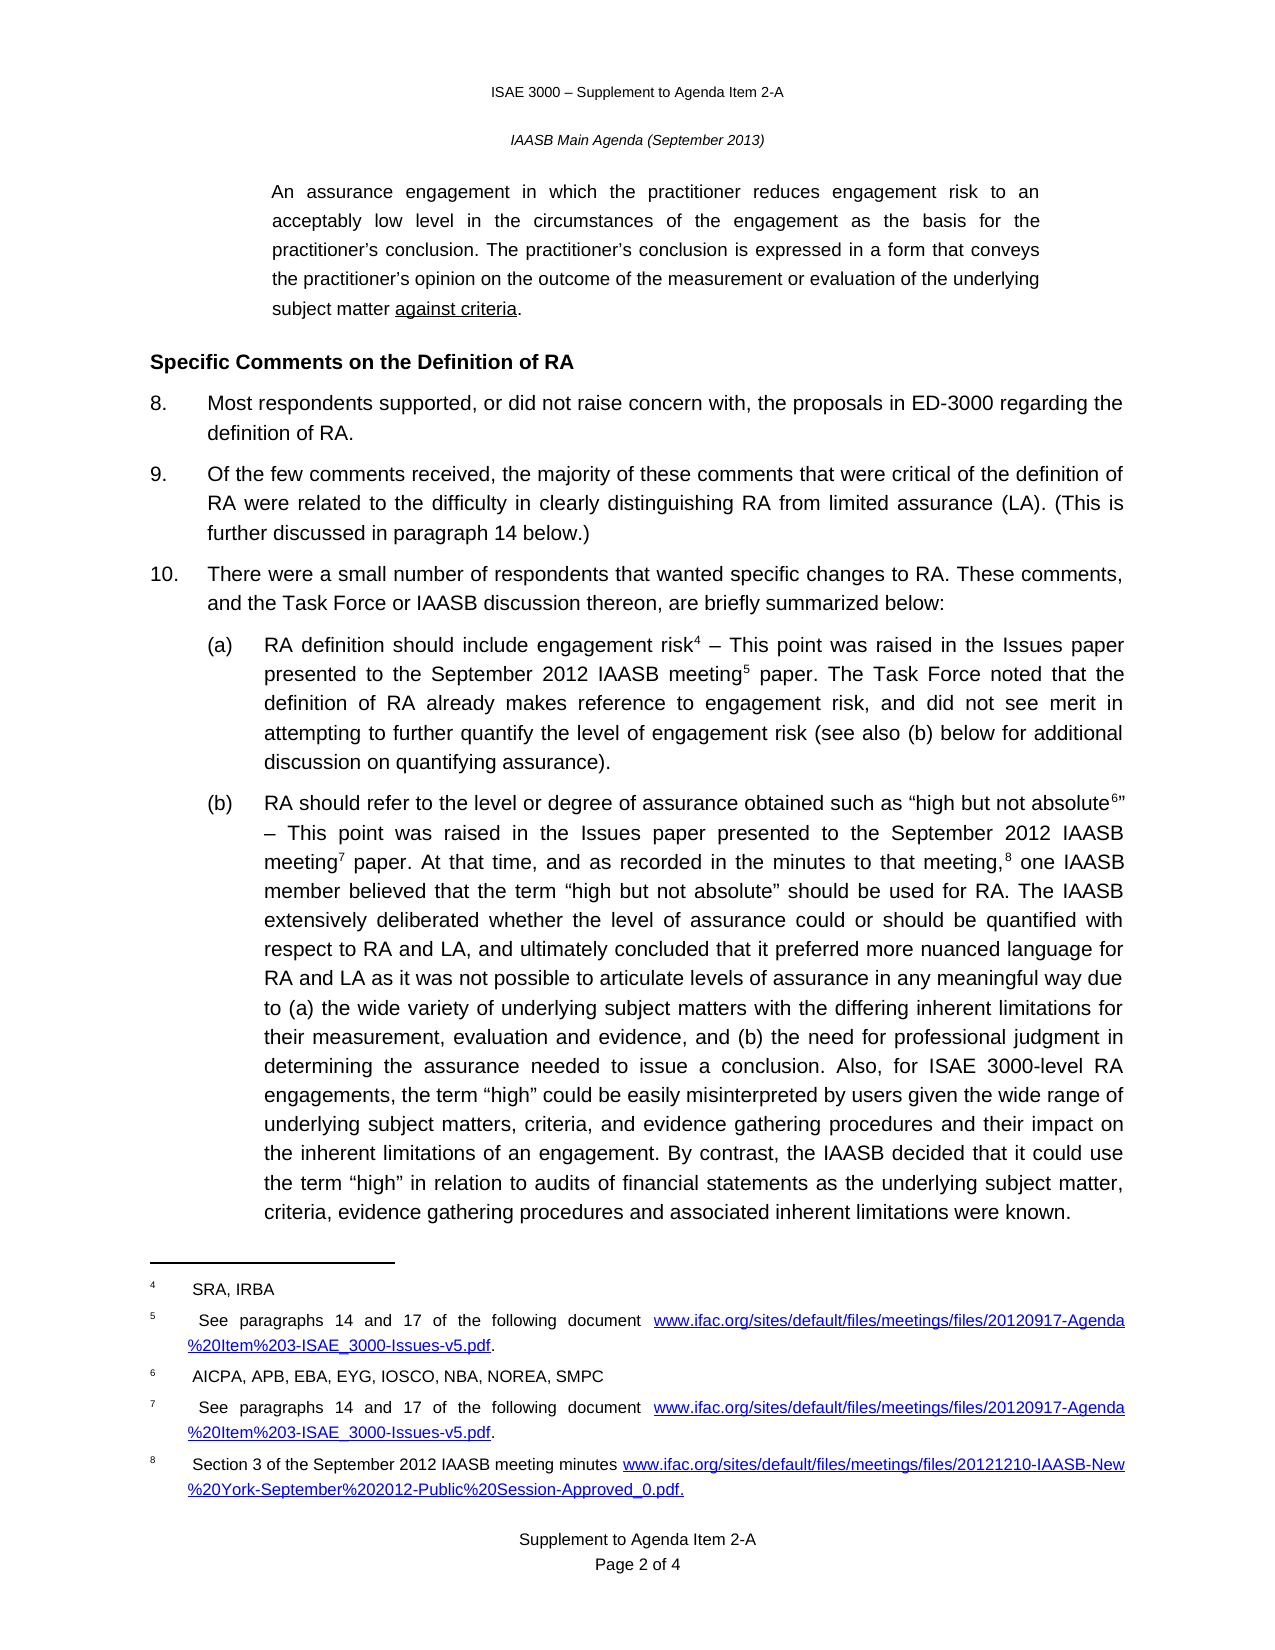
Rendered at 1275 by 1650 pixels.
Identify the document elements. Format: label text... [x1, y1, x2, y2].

list There were a small number of respondents that wanted specific changes to RA. These comments, and the Task Force or IAASB discussion thereon, are briefly summarized below: [150, 558, 1125, 617]
list An assurance engagement in which the practitioner reduces engagement risk to an acceptably low level in the circumstances of the engagement as the basis for the practitioner’s conclusion. The practitioner’s conclusion is expressed in a form that conveys the practitioner’s opinion on the outcome of the measurement or evaluation of the underlying subject matter against criteria. [271, 175, 1040, 321]
list Most respondents supported, or did not raise concern with, the proposals in ED-3000 regarding the definition of RA. [150, 387, 1125, 446]
list RA should refer to the level or degree of assurance obtained such as “high but not absolute” – This point was raised in the Issues paper presented to the September 2012 IAASB meeting paper. At that time, and as recorded in the minutes to that meeting, one IAASB member believed that the term “high but not absolute” should be used for RA. The IAASB extensively deliberated whether the level of assurance could or should be quantified with respect to RA and LA, and ultimately concluded that it preferred more nuanced language for RA and LA as it was not possible to articulate levels of assurance in any meaningful way due to (a) the wide variety of underlying subject matters with the differing inherent limitations for their measurement, evaluation and evidence, and (b) the need for professional judgment in determining the assurance needed to issue a conclusion. Also, for ISAE 3000-level RA engagements, the term “high” could be easily misinterpreted by users given the wide range of underlying subject matters, criteria, and evidence gathering procedures and their impact on the inherent limitations of an engagement. By contrast, the IAASB decided that it could use the term “high” in relation to audits of financial statements as the underlying subject matter, criteria, evidence gathering procedures and associated inherent limitations were known. [207, 787, 1125, 1225]
subtitle Specific Comments on the Definition of RA [150, 346, 1125, 375]
list Of the few comments received, the majority of these comments that were critical of the definition of RA were related to the difficulty in clearly distinguishing RA from limited assurance (LA). (This is further discussed in paragraph 14 below.) [150, 458, 1125, 546]
list RA definition should include engagement risk – This point was raised in the Issues paper presented to the September 2012 IAASB meeting paper. The Task Force noted that the definition of RA already makes reference to engagement risk, and did not see merit in attempting to further quantify the level of engagement risk (see also (b) below for additional discussion on quantifying assurance). [207, 629, 1125, 775]
